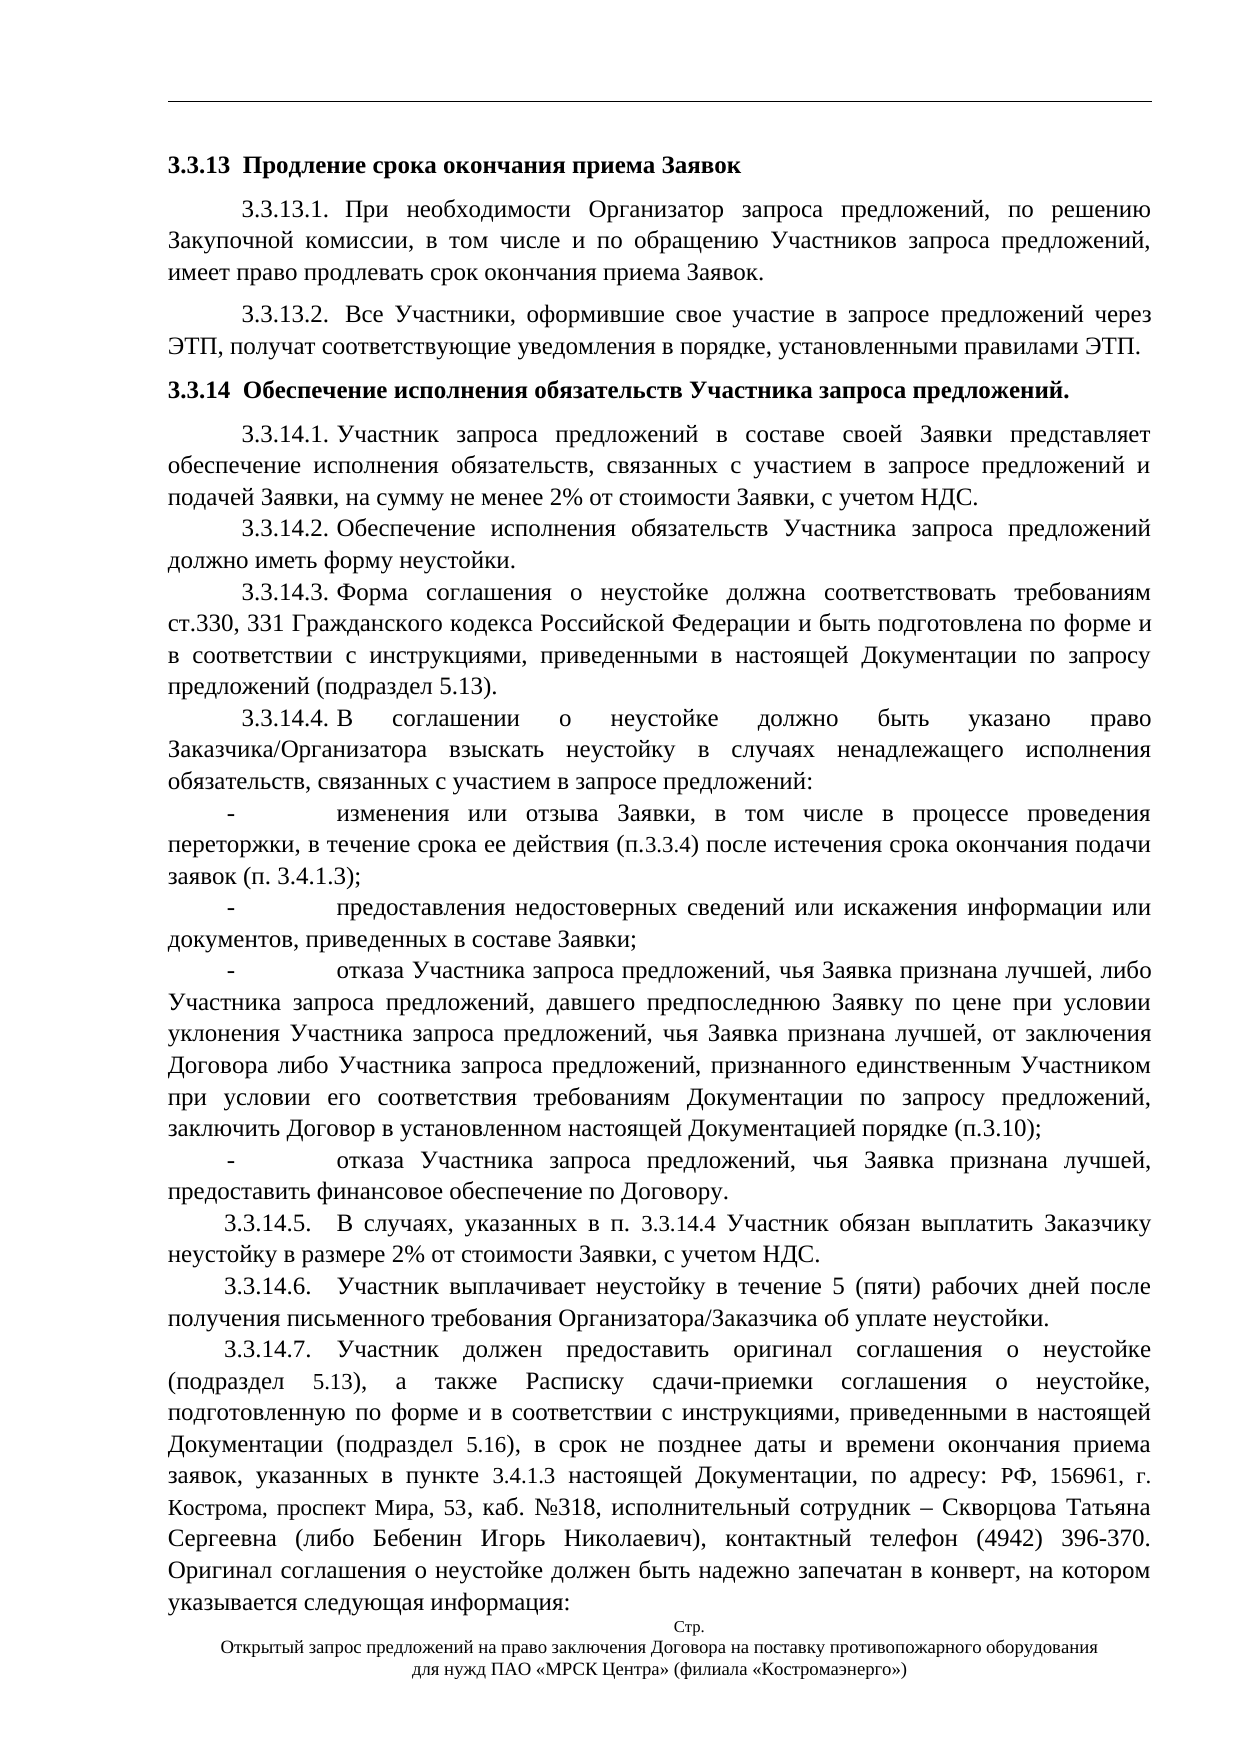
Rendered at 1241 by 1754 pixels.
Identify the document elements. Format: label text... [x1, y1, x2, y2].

list Участник выплачивает неустойку в течение 5 (пяти) рабочих дней после получения письменного требования Организатора/Заказчика об уплате неустойки. [168, 1271, 1152, 1331]
list При необходимости Организатор запроса предложений, по решению Закупочной комиссии, в том числе и по обращению Участников запроса предложений, имеет право продлевать срок окончания приема Заявок. [168, 194, 1152, 286]
list изменения или отзыва Заявки, в том числе в процессе проведения переторжки, в течение срока ее действия (п.3.3.4) после истечения срока окончания подачи заявок (п. 3.4.1.3); [168, 798, 1152, 889]
list предоставления недостоверных сведений или искажения информации или документов, приведенных в составе Заявки; [168, 892, 1152, 953]
list отказа Участника запроса предложений, чья Заявка признана лучшей, предоставить финансовое обеспечение по Договору. [168, 1145, 1152, 1205]
subtitle Продление срока окончания приема Заявок [168, 150, 1152, 179]
list отказа Участника запроса предложений, чья Заявка признана лучшей, либо Участника запроса предложений, давшего предпоследнюю Заявку по цене при условии уклонения Участника запроса предложений, чья Заявка признана лучшей, от заключения Договора либо Участника запроса предложений, признанного единственным Участником при условии его соответствия требованиям Документации по запросу предложений, заключить Договор в установленном настоящей Документацией порядке (п.3.10); [168, 955, 1152, 1142]
list В случаях, указанных в п. 3.3.14.4 Участник обязан выплатить Заказчику неустойку в размере 2% от стоимости Заявки, с учетом НДС. [168, 1208, 1152, 1268]
list Участник запроса предложений в составе своей Заявки представляет обеспечение исполнения обязательств, связанных с участием в запросе предложений и подачей Заявки, на сумму не менее 2% от стоимости Заявки, с учетом НДС. [168, 419, 1152, 511]
list В соглашении о неустойке должно быть указано право Заказчика/Организатора взыскать неустойку в случаях ненадлежащего исполнения обязательств, связанных с участием в запросе предложений: [168, 703, 1152, 795]
list Все Участники, оформившие свое участие в запросе предложений через ЭТП, получат соответствующие уведомления в порядке, установленными правилами ЭТП. [168, 299, 1152, 359]
subtitle Обеспечение исполнения обязательств Участника запроса предложений. [168, 375, 1152, 403]
list Обеспечение исполнения обязательств Участника запроса предложений должно иметь форму неустойки. [168, 513, 1152, 574]
list Участник должен предоставить оригинал соглашения о неустойке (подраздел 5.13), а также Расписку сдачи-приемки соглашения о неустойке, подготовленную по форме и в соответствии с инструкциями, приведенными в настоящей Документации (подраздел 5.16), в срок не позднее даты и времени окончания приема заявок, указанных в пункте 3.4.1.3 настоящей Документации, по адресу: РФ, 156961, г. Кострома, проспект Мира, 53, каб. №318, исполнительный сотрудник – Скворцова Татьяна Сергеевна (либо Бебенин Игорь Николаевич), контактный телефон (4942) 396-370. Оригинал соглашения о неустойке должен быть надежно запечатан в конверт, на котором указывается следующая информация: [168, 1334, 1152, 1615]
list Форма соглашения о неустойке должна соответствовать требованиям ст.330, 331 Гражданского кодекса Российской Федерации и быть подготовлена по форме и в соответствии с инструкциями, приведенными в настоящей Документации по запросу предложений (подраздел 5.13). [168, 577, 1152, 700]
